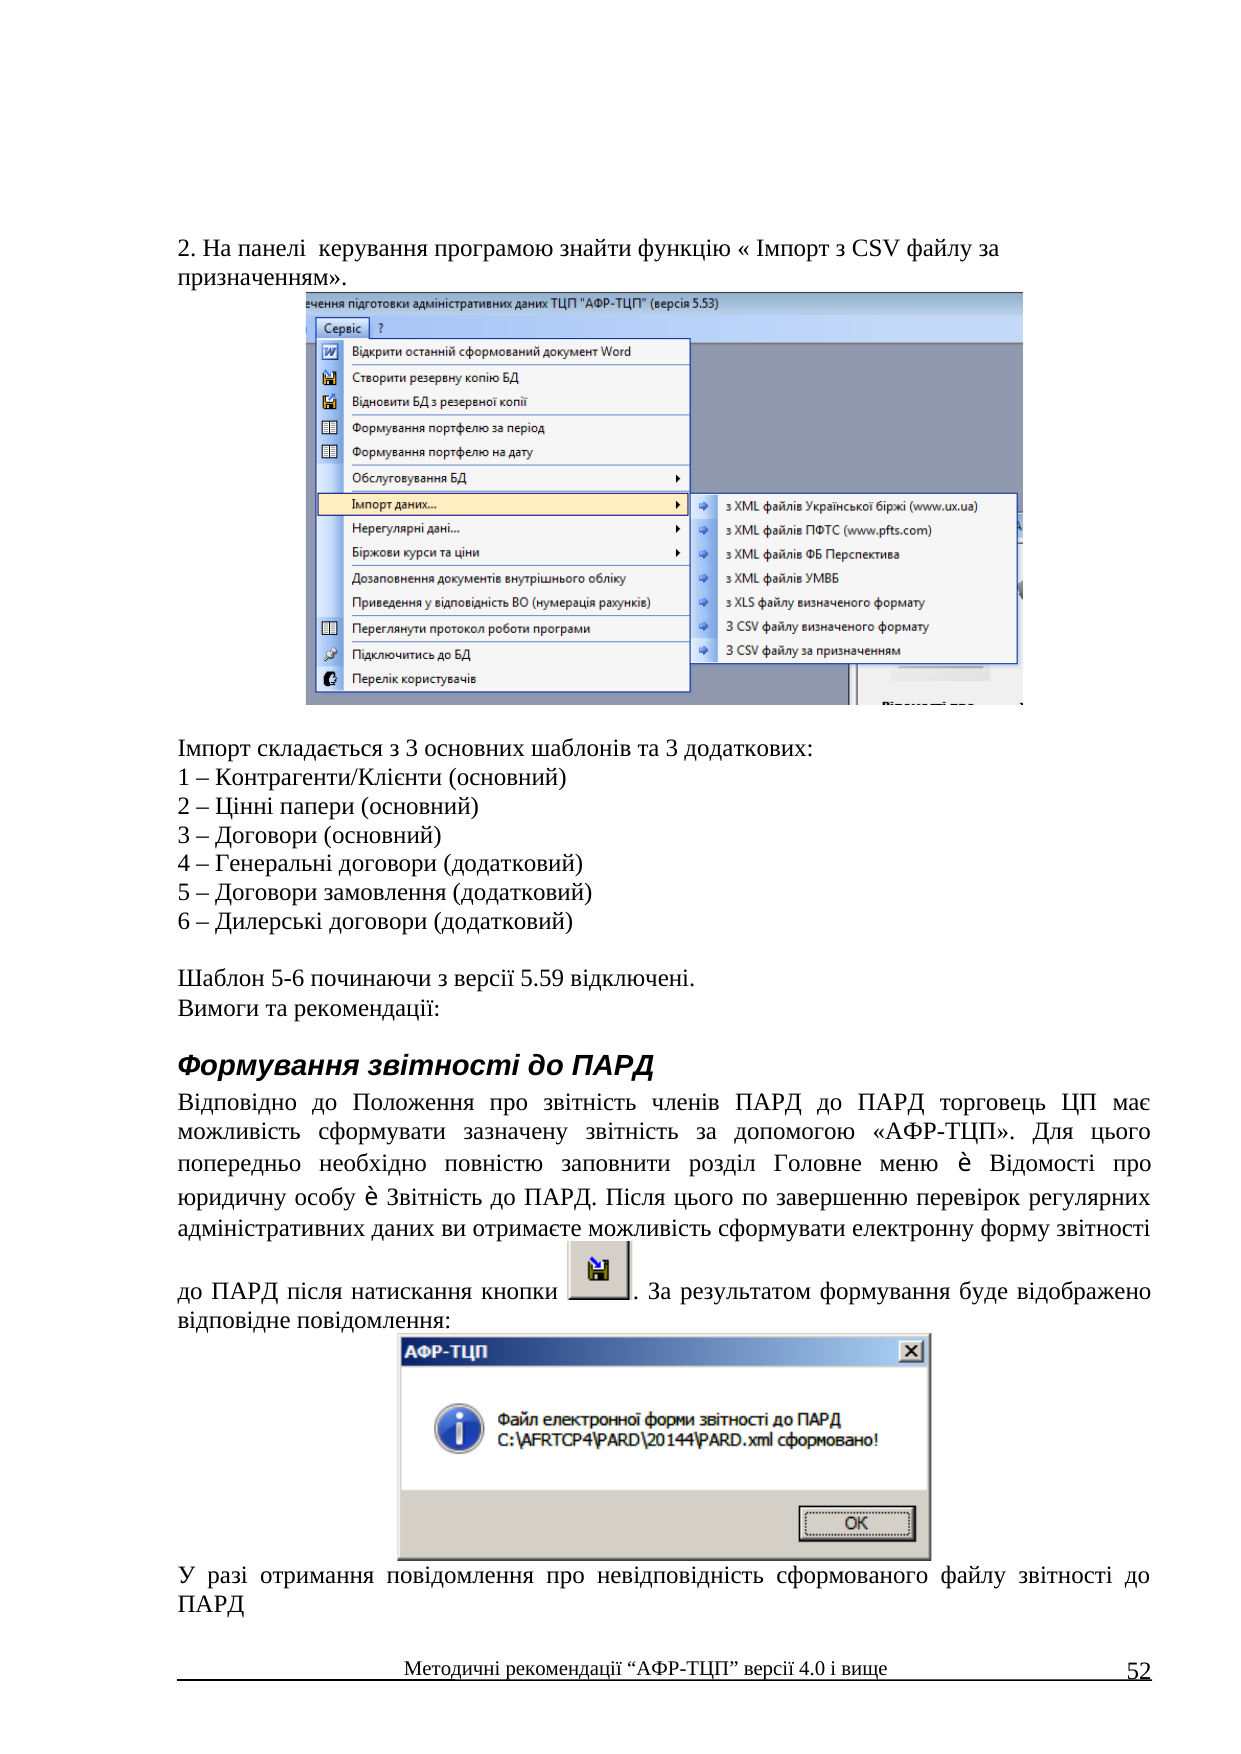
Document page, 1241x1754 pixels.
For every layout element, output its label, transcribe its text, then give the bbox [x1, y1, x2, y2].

subtitle Формування звітності до ПАРД [177, 1048, 1152, 1081]
picture [397, 1333, 932, 1561]
text Імпорт складається з 3 основних шаблонів та 3 додаткових: [177, 733, 1152, 762]
picture [305, 290, 1023, 705]
text 5 – Договори замовлення (додатковий) [177, 877, 1152, 906]
text 1 – Контрагенти/Клієнти (основний) [177, 762, 1152, 791]
picture [567, 1241, 633, 1300]
text 2. На панелі керування програмою знайти функцію « Імпорт з CSV файлу за призначенням». [177, 233, 1152, 291]
text Вимоги та рекомендації: [177, 992, 1152, 1023]
text 2 – Цінні папери (основний) [177, 791, 1152, 820]
text 6 – Дилерські договори (додатковий) [177, 906, 1152, 935]
text 4 – Генеральні договори (додатковий) [177, 848, 1152, 877]
text Шаблон 5-6 починаючи з версії 5.59 відключені. [177, 963, 1152, 992]
text 3 – Договори (основний) [177, 820, 1152, 848]
text У разі отримання повідомлення про невідповідність сформованого файлу звітності до ПАРД [177, 1560, 1152, 1618]
text Відповідно до Положення про звітність членів ПАРД до ПАРД торговець ЦП має можливість сформувати зазначену звітність за допомогою «АФР-ТЦП». Для цього попередньо необхідно повністю заповнити розділ Головне меню è Відомості про юридичну особу è Звітність до ПАРД. Після цього по завершенню перевірок регулярних адміністративних даних ви отримаєте можливість сформувати електронну форму звітності до ПАРД після натискання кнопки . За результатом формування буде відображено відповідне повідомлення: [177, 1087, 1152, 1334]
